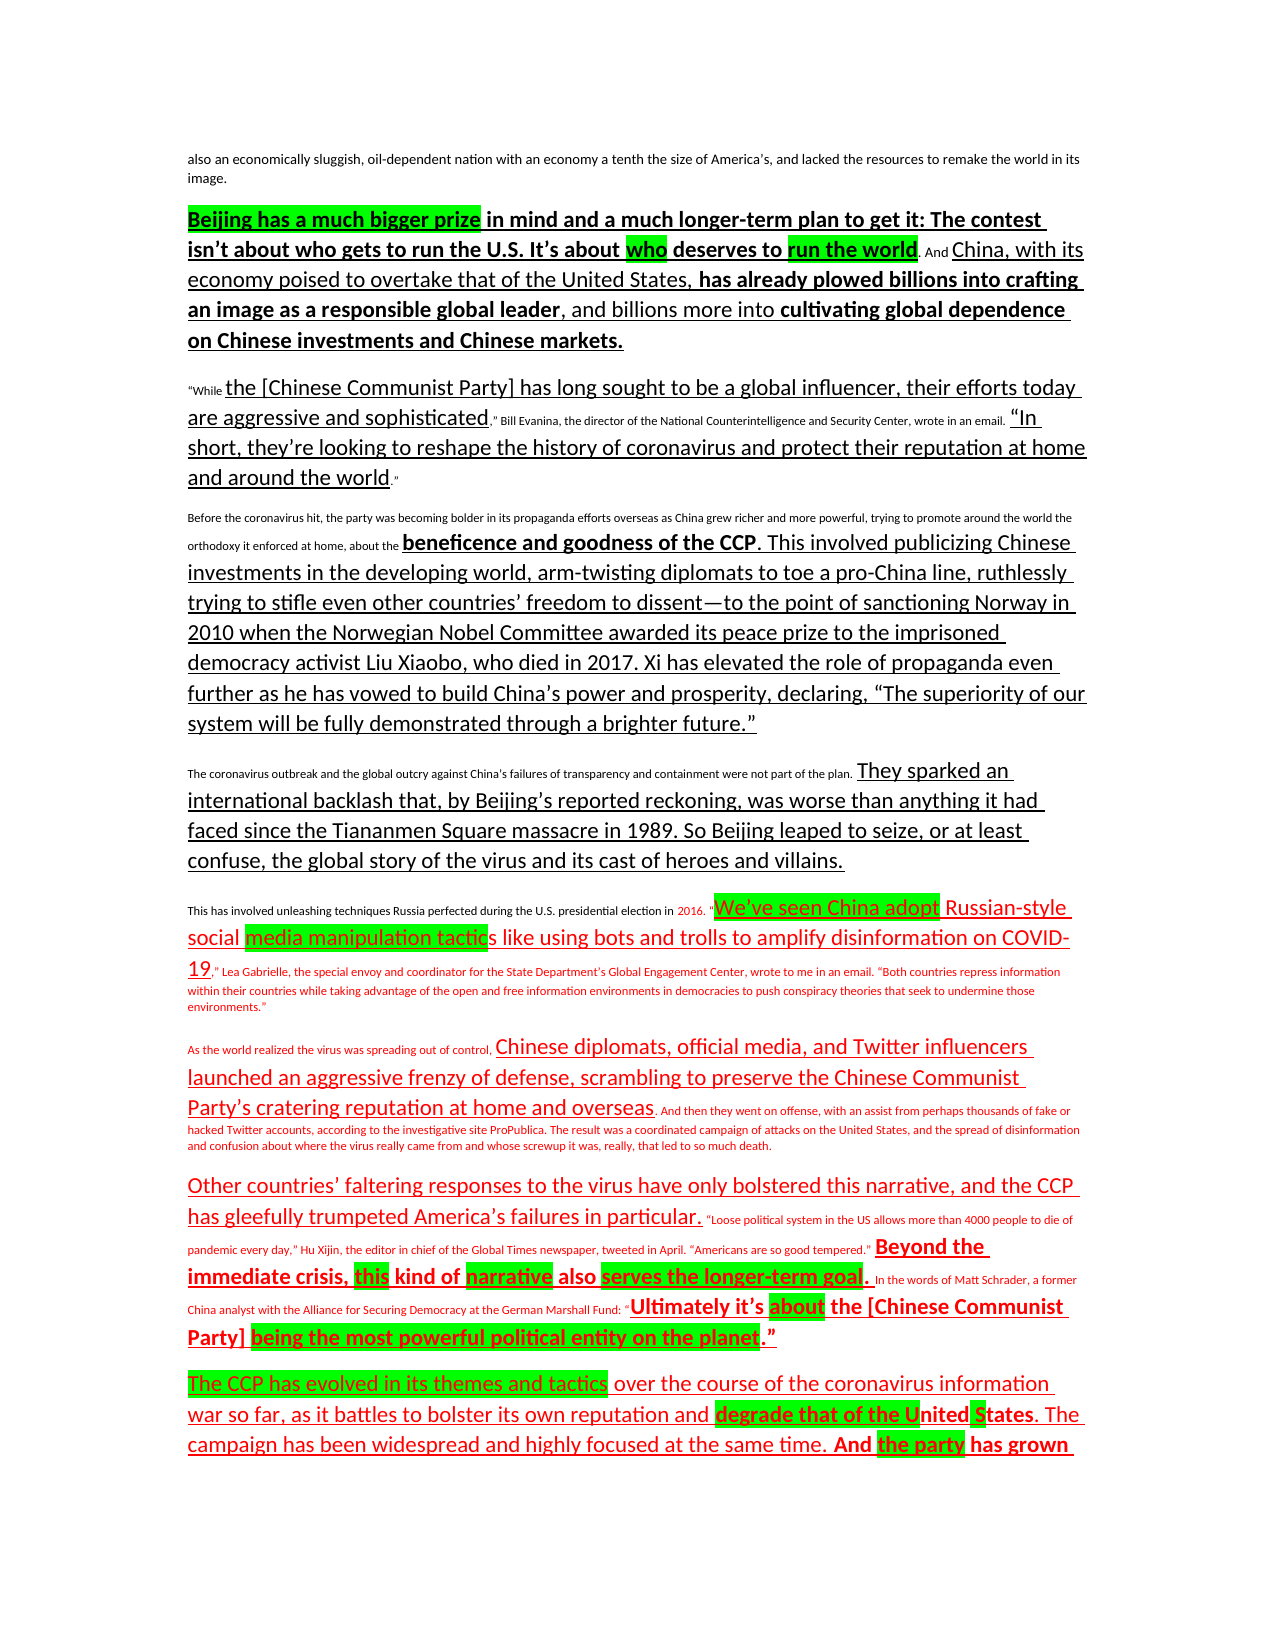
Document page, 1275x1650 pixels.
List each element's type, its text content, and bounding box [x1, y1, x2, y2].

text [187, 1369, 1087, 1458]
text “While the [Chinese Communist Party] has long sought to be a global influencer, their efforts today are aggressive and sophisticated,” Bill Evanina, the director of the National Counterintelligence and Security Center, wrote in an email. “In short, they’re looking to reshape the history of coronavirus and protect their reputation at home and around the world.” [187, 373, 1087, 457]
text Other countries’ faltering responses to the virus have only bolstered this narrative, and the CCP has gleefully trumpeted America’s failures in particular. “Loose political system in the US allows more than 4000 people to die of pandemic every day,” Hu Xijin, the editor in chief of the Global Times newspaper, tweeted in April. “Americans are so good tempered.” Beyond the immediate crisis, this kind of narrative also serves the longer-term goal. In the words of Matt Schrader, a former China analyst with the Alliance for Securing Democracy at the German Marshall Fund: “Ultimately it’s about the [Chinese Communist Party] being the most powerful political entity on the planet.” [187, 1172, 1087, 1351]
text As the world realized the virus was spreading out of control, Chinese diplomats, official media, and Twitter influencers launched an aggressive frenzy of defense, scrambling to preserve the Chinese Communist Party’s cratering reputation at home and overseas. And then they went on offense, with an assist from perhaps thousands of fake or hacked Twitter accounts, according to the investigative site ProPublica. The result was a coordinated campaign of attacks on the United States, and the spread of disinformation and confusion about where the virus really came from and whose screwup it was, really, that led to so much death. [187, 1032, 1087, 1154]
text Before the coronavirus hit, the party was becoming bolder in its propaganda efforts overseas as China grew richer and more powerful, trying to promote around the world the orthodoxy it enforced at home, about the beneficence and goodness of the CCP. This involved publicizing Chinese investments in the developing world, arm-twisting diplomats to toe a pro-China line, ruthlessly trying to stifle even other countries’ freedom to dissent—to the point of sanctioning Norway in 2010 when the Norwegian Nobel Committee awarded its peace prize to the imprisoned democracy activist Liu Xiaobo, who died in 2017. Xi has elevated the role of propaganda even further as he has vowed to build China’s power and prosperity, declaring, “The superiority of our system will be fully demonstrated through a brighter future.” [187, 510, 1087, 703]
text Beijing has a much bigger prize in mind and a much longer-term plan to get it: The contest isn’t about who gets to run the U.S. It’s about who deserves to run the world. And China, with its economy poised to overtake that of the United States, has already plowed billions into crafting an image as a responsible global leader, and billions more into cultivating global dependence on Chinese investments and Chinese markets. [187, 205, 1087, 354]
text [187, 150, 1087, 187]
text This has involved unleashing techniques Russia perfected during the U.S. presidential election in 2016. “We’ve seen China adopt Russian-style social media manipulation tactics like using bots and trolls to amplify disinformation on COVID-19,” Lea Gabrielle, the special envoy and coordinator for the State Department’s Global Engagement Center, wrote to me in an email. “Both countries repress information within their countries while taking advantage of the open and free information environments in democracies to push conspiracy theories that seek to undermine those environments.” [187, 893, 1087, 1015]
text The coronavirus outbreak and the global outcry against China’s failures of transparency and containment were not part of the plan. They sparked an international backlash that, by Beijing’s reported reckoning, was worse than anything it had faced since the Tiananmen Square massacre in 1989. So Beijing leaped to seize, or at least confuse, the global story of the virus and its cast of heroes and villains. [187, 756, 1087, 874]
text “While the [Chinese Communist Party] has long sought to be a global influencer, their efforts today are aggressive and sophisticated,” Bill Evanina, the director of the National Counterintelligence and Security Center, wrote in an email. “In short, they’re looking to reshape the history of coronavirus and protect their reputation at home and around the world.” [187, 458, 1087, 491]
